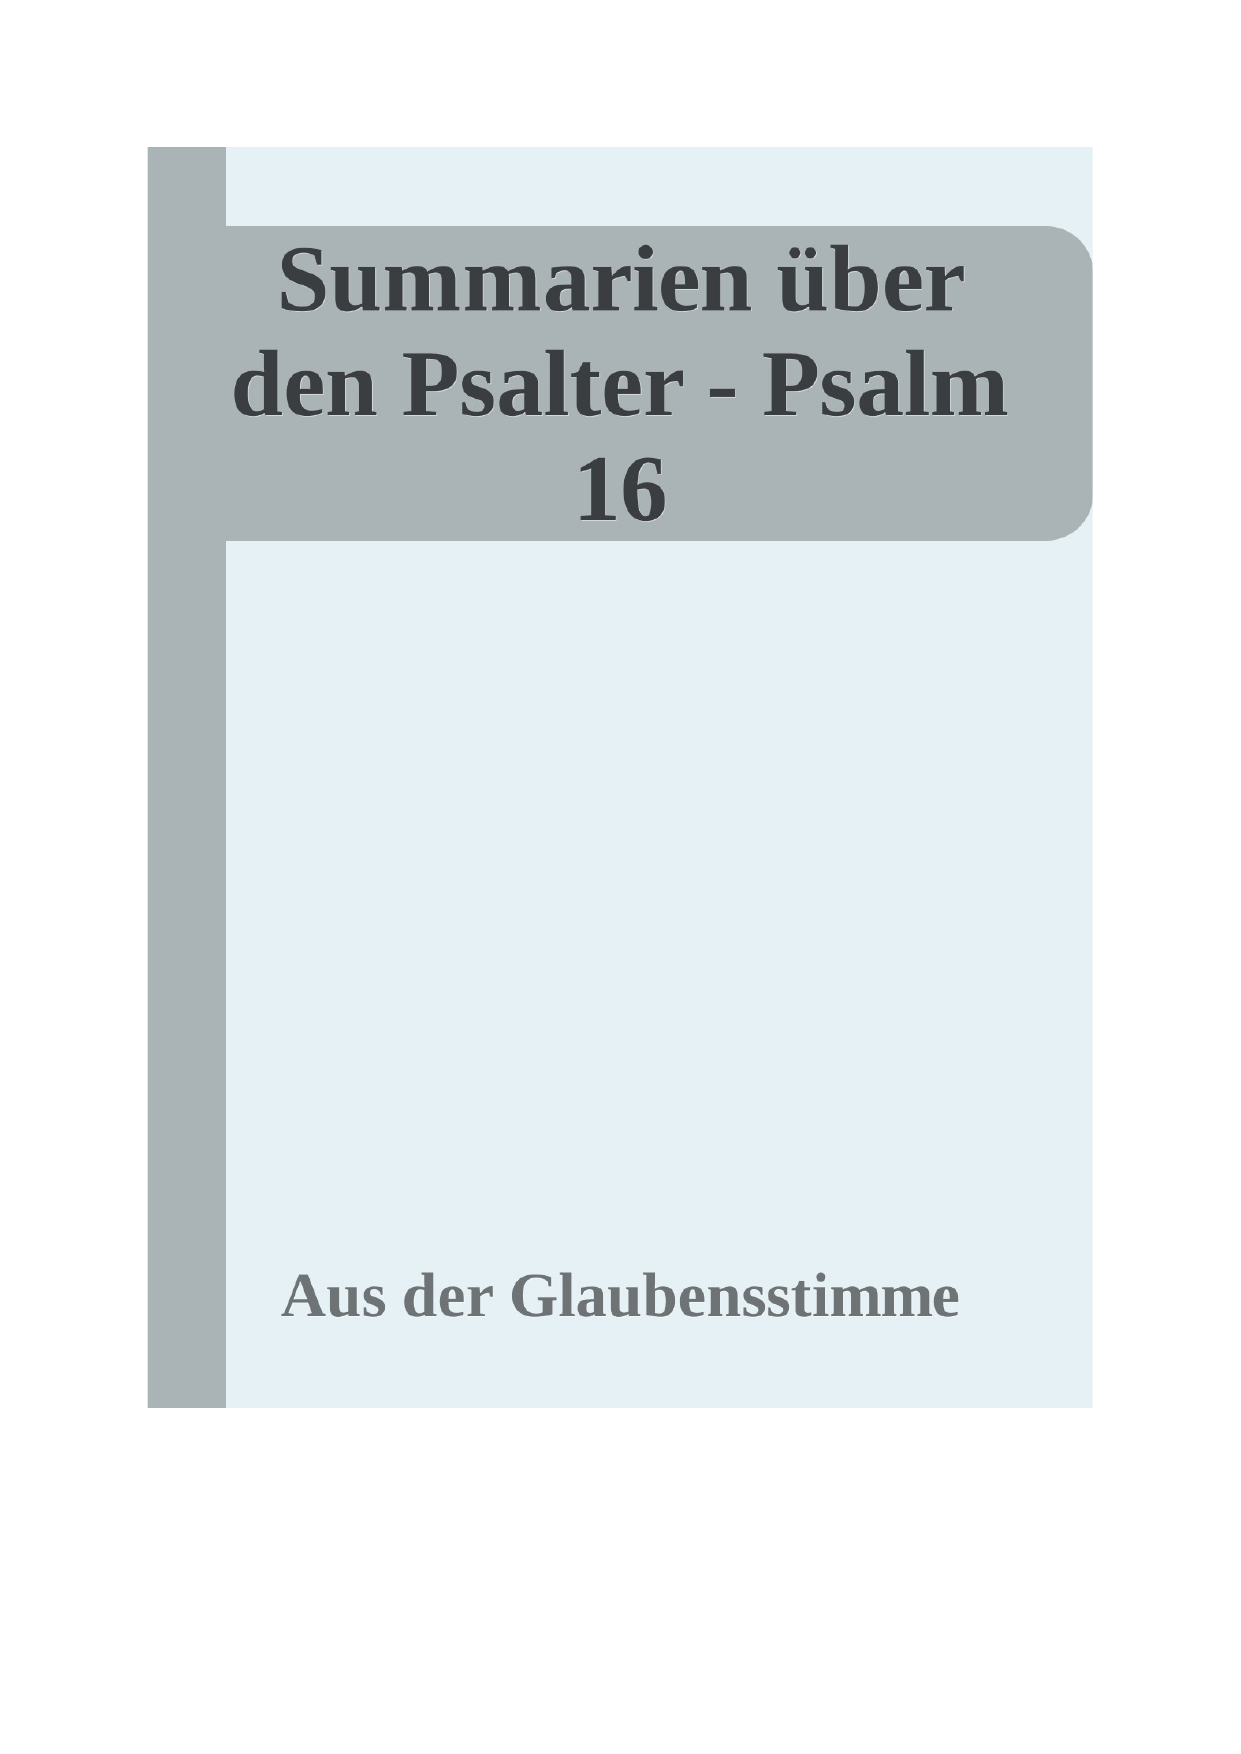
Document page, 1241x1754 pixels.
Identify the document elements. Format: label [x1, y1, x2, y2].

picture [147, 147, 1093, 1408]
